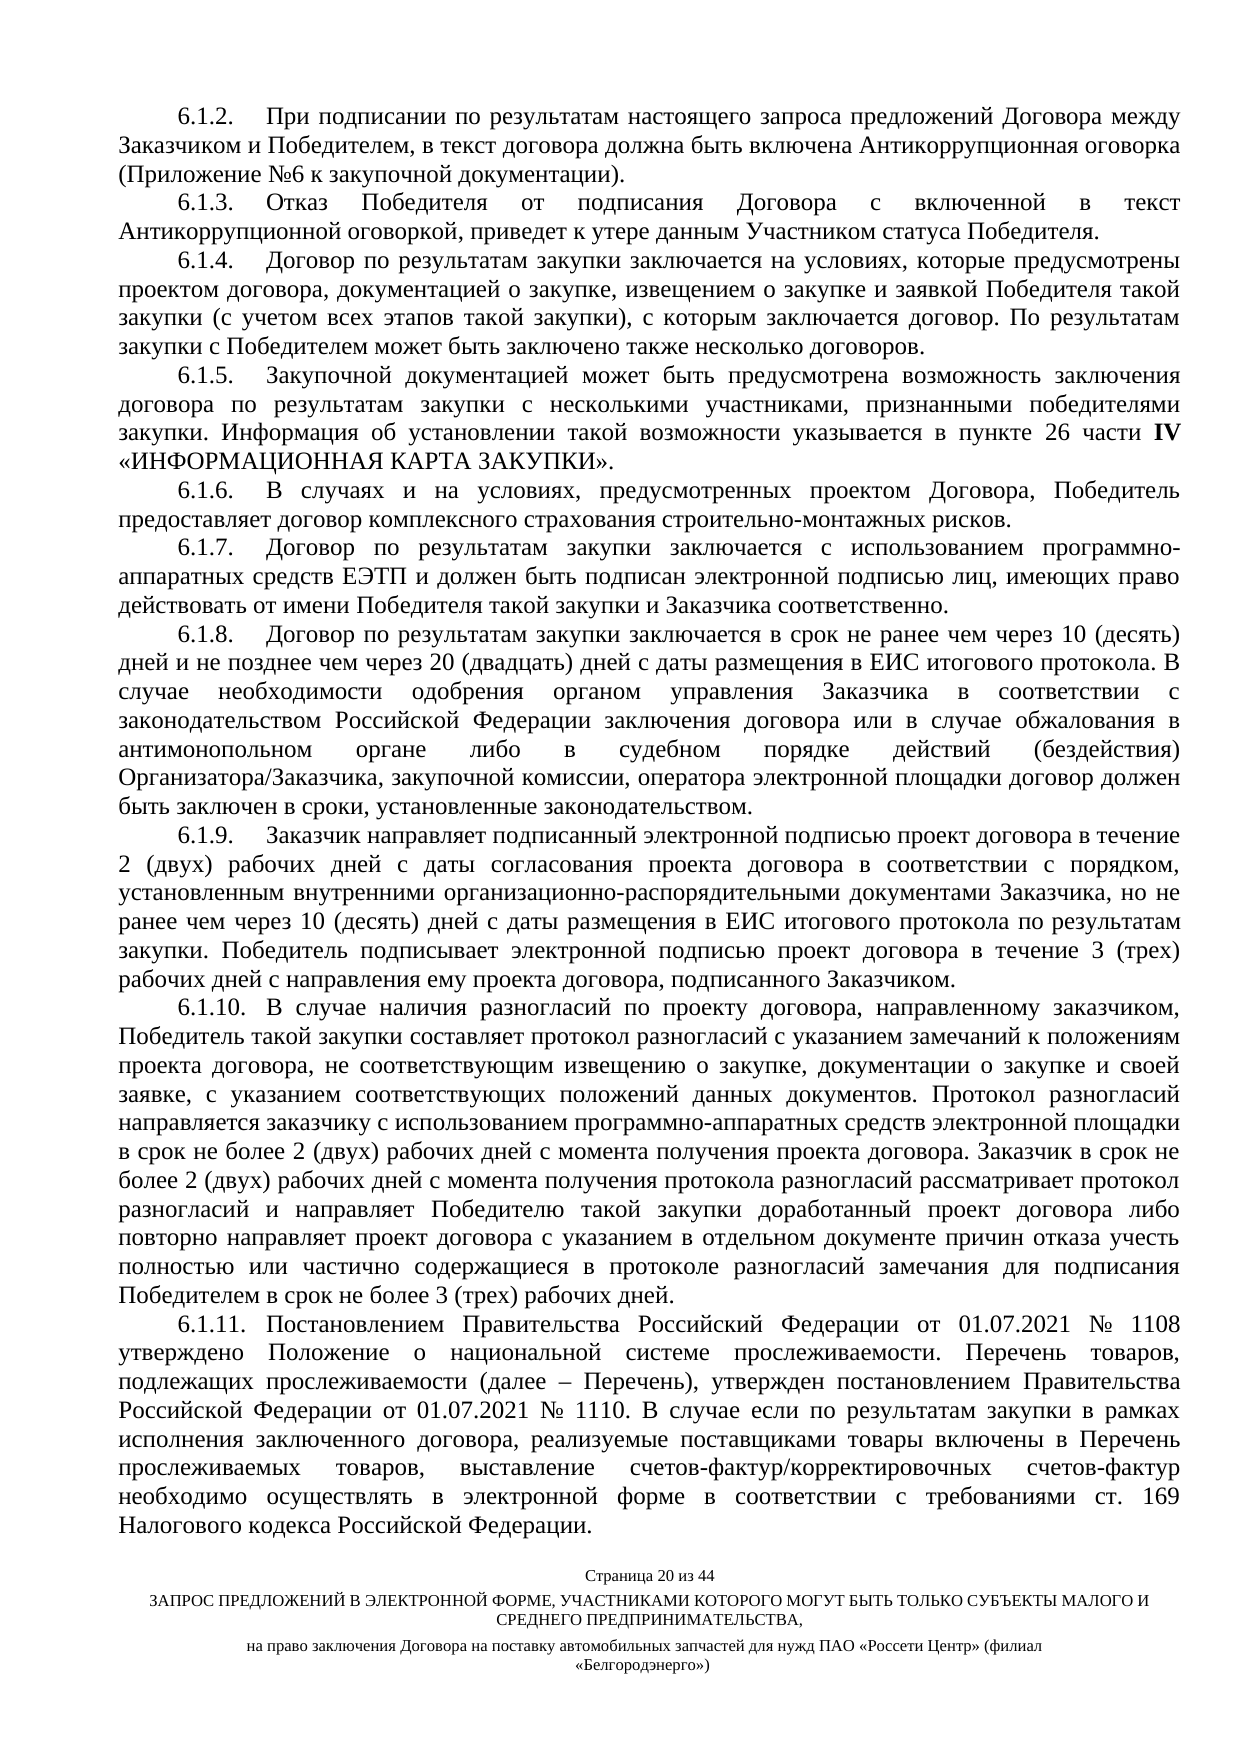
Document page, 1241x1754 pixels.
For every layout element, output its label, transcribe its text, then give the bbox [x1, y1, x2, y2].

subtitle При подписании по результатам настоящего запроса предложений Договора между Заказчиком и Победителем, в текст договора должна быть включена Антикоррупционная оговорка (Приложение №6 к закупочной документации). [118, 101, 1181, 187]
subtitle Отказ Победителя от подписания Договора с включенной в текст Антикоррупционной оговоркой, приведет к утере данным Участником статуса Победителя. [118, 187, 1181, 245]
subtitle Заказчик направляет подписанный электронной подписью проект договора в течение 2 (двух) рабочих дней с даты согласования проекта договора в соответствии с порядком, установленным внутренними организационно-распорядительными документами Заказчика, но не ранее чем через 10 (десять) дней с даты размещения в ЕИС итогового протокола по результатам закупки. Победитель подписывает электронной подписью проект договора в течение 3 (трех) рабочих дней с направления ему проекта договора, подписанного Заказчиком. [118, 820, 1181, 992]
subtitle В случаях и на условиях, предусмотренных проектом Договора, Победитель предоставляет договор комплексного страхования строительно-монтажных рисков. [118, 475, 1181, 532]
subtitle Договор по результатам закупки заключается на условиях, которые предусмотрены проектом договора, документацией о закупке, извещением о закупке и заявкой Победителя такой закупки (с учетом всех этапов такой закупки), с которым заключается договор. По результатам закупки с Победителем может быть заключено также несколько договоров. [118, 245, 1181, 360]
subtitle Закупочной документацией может быть предусмотрена возможность заключения договора по результатам закупки с несколькими участниками, признанными победителями закупки. Информация об установлении такой возможности указывается в пункте 26 части IV «ИНФОРМАЦИОННАЯ КАРТА ЗАКУПКИ». [118, 360, 1181, 475]
subtitle Договор по результатам закупки заключается в срок не ранее чем через 10 (десять) дней и не позднее чем через 20 (двадцать) дней с даты размещения в ЕИС итогового протокола. В случае необходимости одобрения органом управления Заказчика в соответствии с законодательством Российской Федерации заключения договора или в случае обжалования в антимонопольном органе либо в судебном порядке действий (бездействия) Организатора/Заказчика, закупочной комиссии, оператора электронной площадки договор должен быть заключен в сроки, установленные законодательством. [118, 619, 1181, 820]
subtitle Договор по результатам закупки заключается с использованием программно-аппаратных средств ЕЭТП и должен быть подписан электронной подписью лиц, имеющих право действовать от имени Победителя такой закупки и Заказчика соответственно. [118, 532, 1181, 619]
subtitle Постановлением Правительства Российский Федерации от 01.07.2021 № 1108 утверждено Положение о национальной системе прослеживаемости. Перечень товаров, подлежащих прослеживаемости (далее – Перечень), утвержден постановлением Правительства Российской Федерации от 01.07.2021 № 1110. В случае если по результатам закупки в рамках исполнения заключенного договора, реализуемые поставщиками товары включены в Перечень прослеживаемых товаров, выставление счетов-фактур/корректировочных счетов-фактур необходимо осуществлять в электронной форме в соответствии с требованиями ст. 169 Налогового кодекса Российской Федерации. [118, 1309, 1181, 1539]
subtitle В случае наличия разногласий по проекту договора, направленному заказчиком, Победитель такой закупки составляет протокол разногласий с указанием замечаний к положениям проекта договора, не соответствующим извещению о закупке, документации о закупке и своей заявке, с указанием соответствующих положений данных документов. Протокол разногласий направляется заказчику с использованием программно-аппаратных средств электронной площадки в срок не более 2 (двух) рабочих дней с момента получения проекта договора. Заказчик в срок не более 2 (двух) рабочих дней с момента получения протокола разногласий рассматривает протокол разногласий и направляет Победителю такой закупки доработанный проект договора либо повторно направляет проект договора с указанием в отдельном документе причин отказа учесть полностью или частично содержащиеся в протоколе разногласий замечания для подписания Победителем в срок не более 3 (трех) рабочих дней. [118, 992, 1181, 1309]
